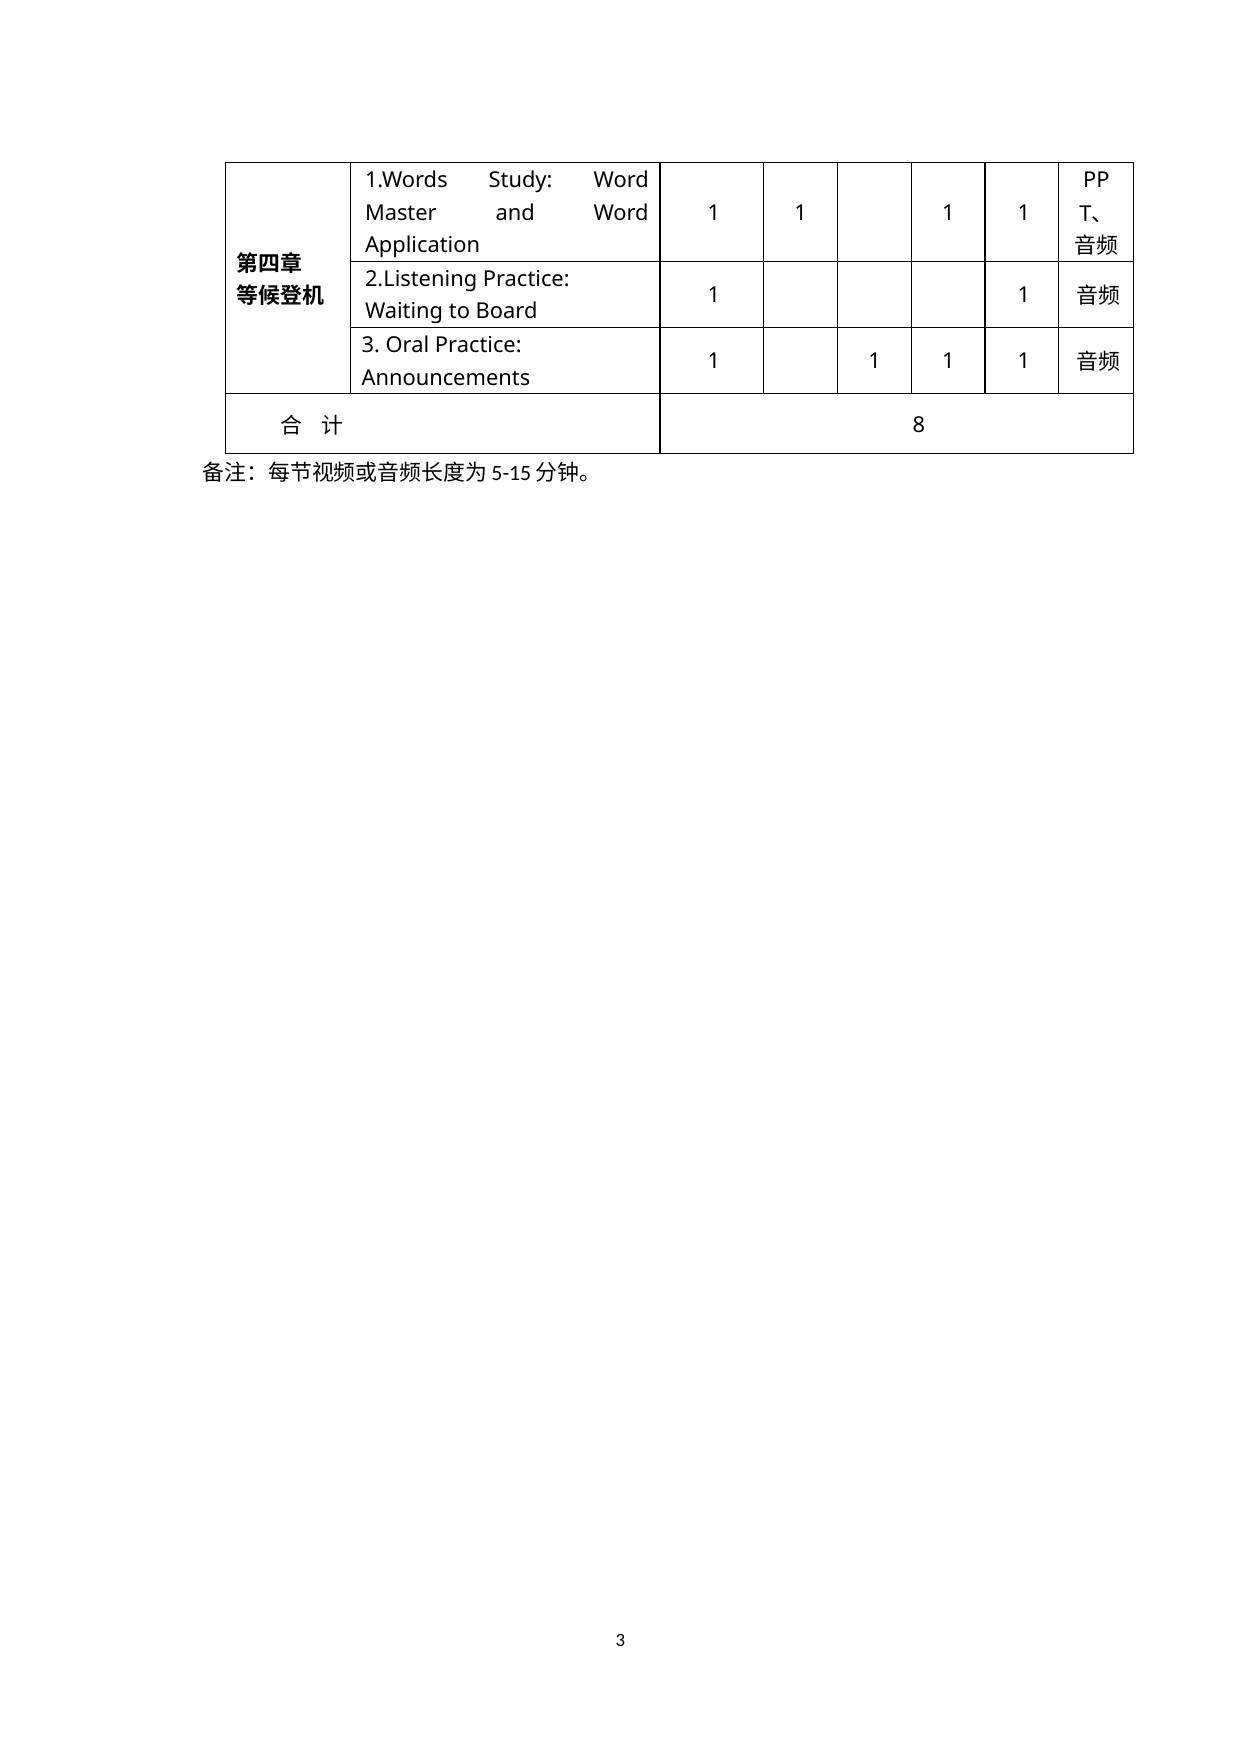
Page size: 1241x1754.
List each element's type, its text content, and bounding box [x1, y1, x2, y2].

table_cell [838, 163, 911, 261]
table_cell 2.Listening Practice: Waiting to Board [351, 262, 659, 327]
table_cell [838, 262, 911, 327]
table_cell 3. Oral Practice: Announcements [351, 328, 659, 393]
table_cell 合 计 [226, 394, 659, 453]
table_cell [912, 262, 984, 327]
table_cell 1 [838, 328, 911, 393]
table_cell 1 [661, 262, 763, 327]
table_cell 1 [986, 262, 1058, 327]
table_cell 8 [661, 394, 1133, 453]
text 备注：每节视频或音频长度为5-15分钟。 [187, 454, 1053, 487]
table_cell 1 [986, 163, 1058, 261]
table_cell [351, 163, 659, 261]
table_cell 第四章 等候登机 [226, 163, 350, 393]
table_cell 1 [661, 163, 763, 261]
table_cell 1 [912, 163, 984, 261]
table_cell 音频 [1059, 328, 1133, 393]
table_cell 1 [912, 328, 984, 393]
table_cell [764, 262, 837, 327]
table_cell 1 [764, 163, 837, 261]
table_cell 1 [661, 328, 763, 393]
table_cell [764, 328, 837, 393]
table_cell PPT、音频 [1059, 163, 1133, 261]
table_cell 音频 [1059, 262, 1133, 327]
table_cell 1 [986, 328, 1058, 393]
